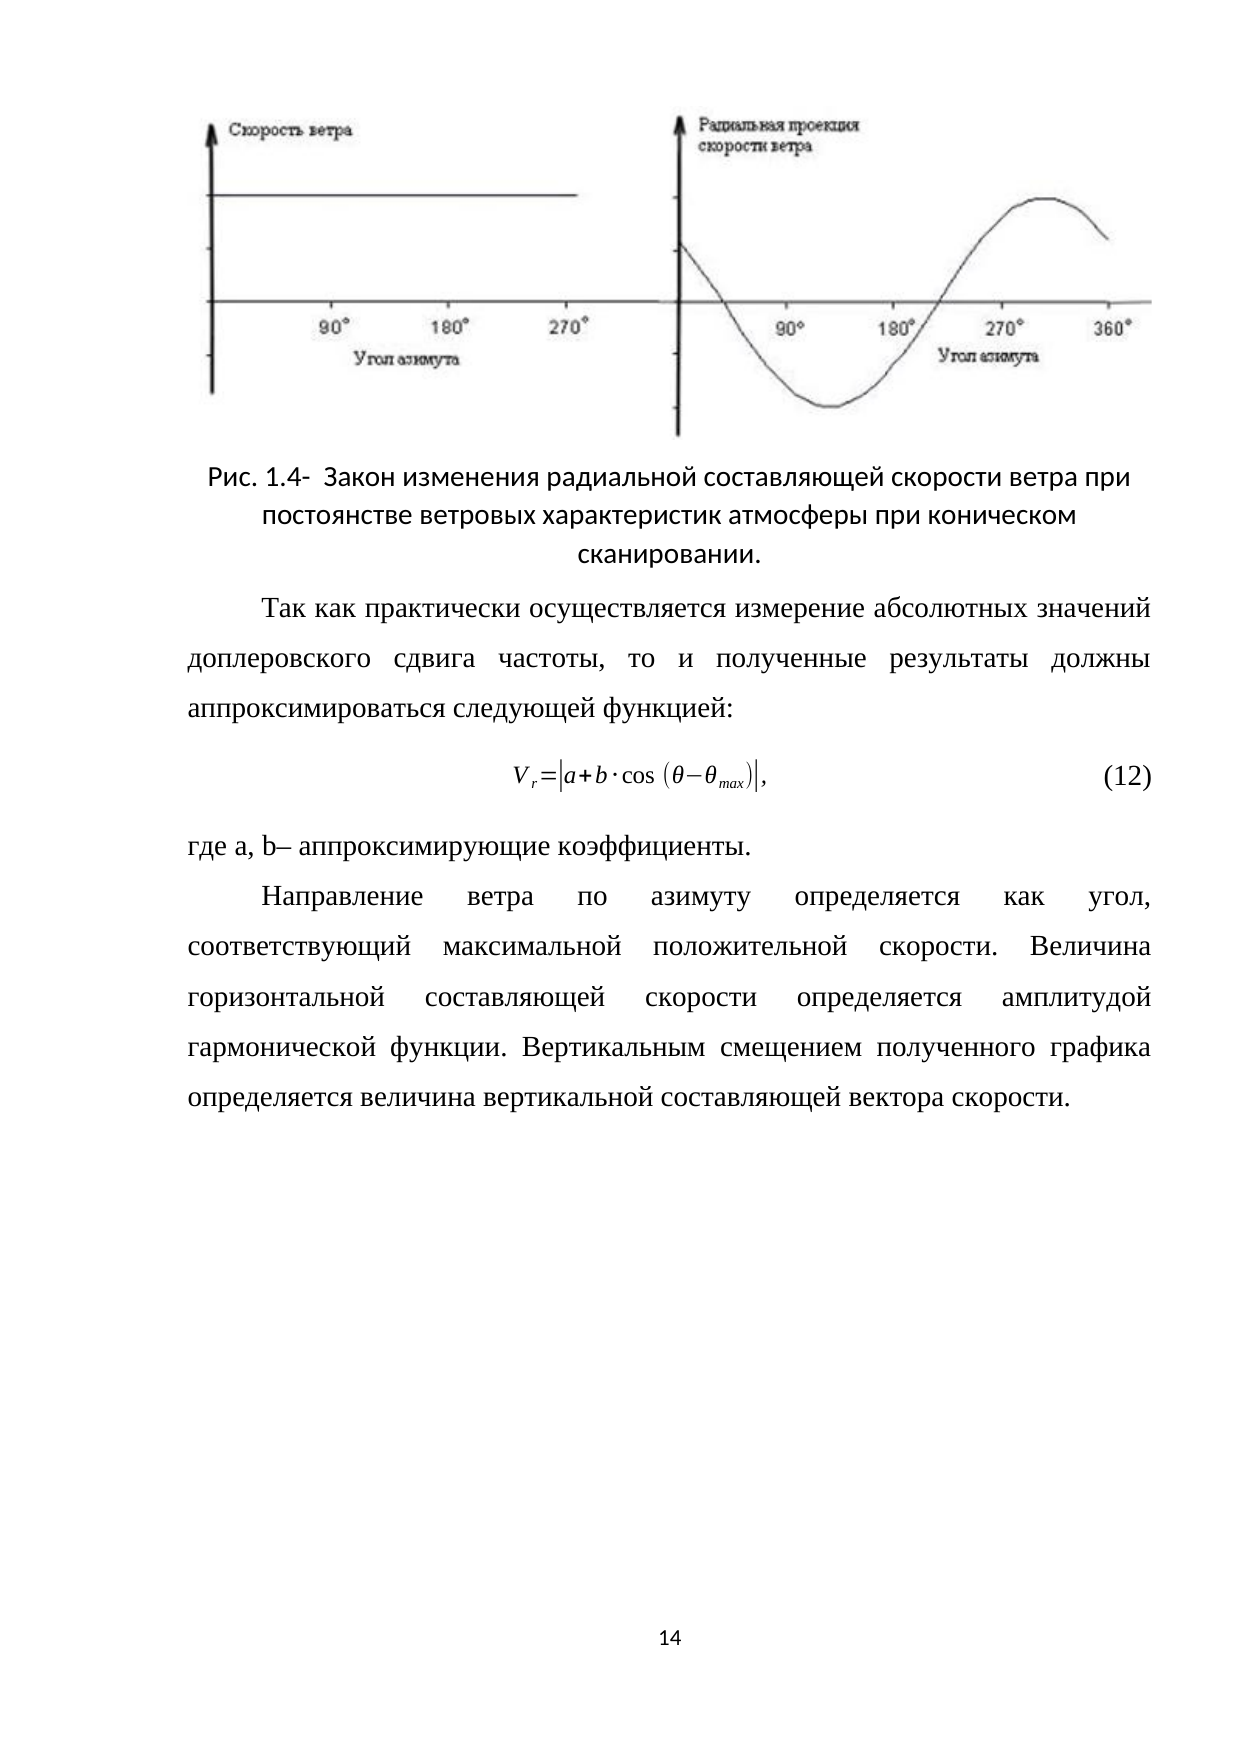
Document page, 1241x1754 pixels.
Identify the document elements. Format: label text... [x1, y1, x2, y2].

text Так как практически осуществляется измерение абсолютных значений доплеровского сдвига частоты, то и полученные результаты должны аппроксимироваться следующей функцией: [187, 590, 1152, 724]
picture [187, 106, 1152, 440]
text (12) [187, 758, 1152, 794]
text Направление ветра по азимуту определяется как угол, соответствующий максимальной положительной скорости. Величина горизонтальной составляющей скорости определяется амплитудой гармонической функции. Вертикальным смещением полученного графика определяется величина вертикальной составляющей вектора скорости. [187, 878, 1152, 1113]
text где a, b– аппроксимирующие коэффициенты. [187, 828, 1152, 861]
text Рис. 1.4- Закон изменения радиальной составляющей скорости ветра при постоянстве ветровых характеристик атмосферы при коническом сканировании. [187, 458, 1152, 571]
